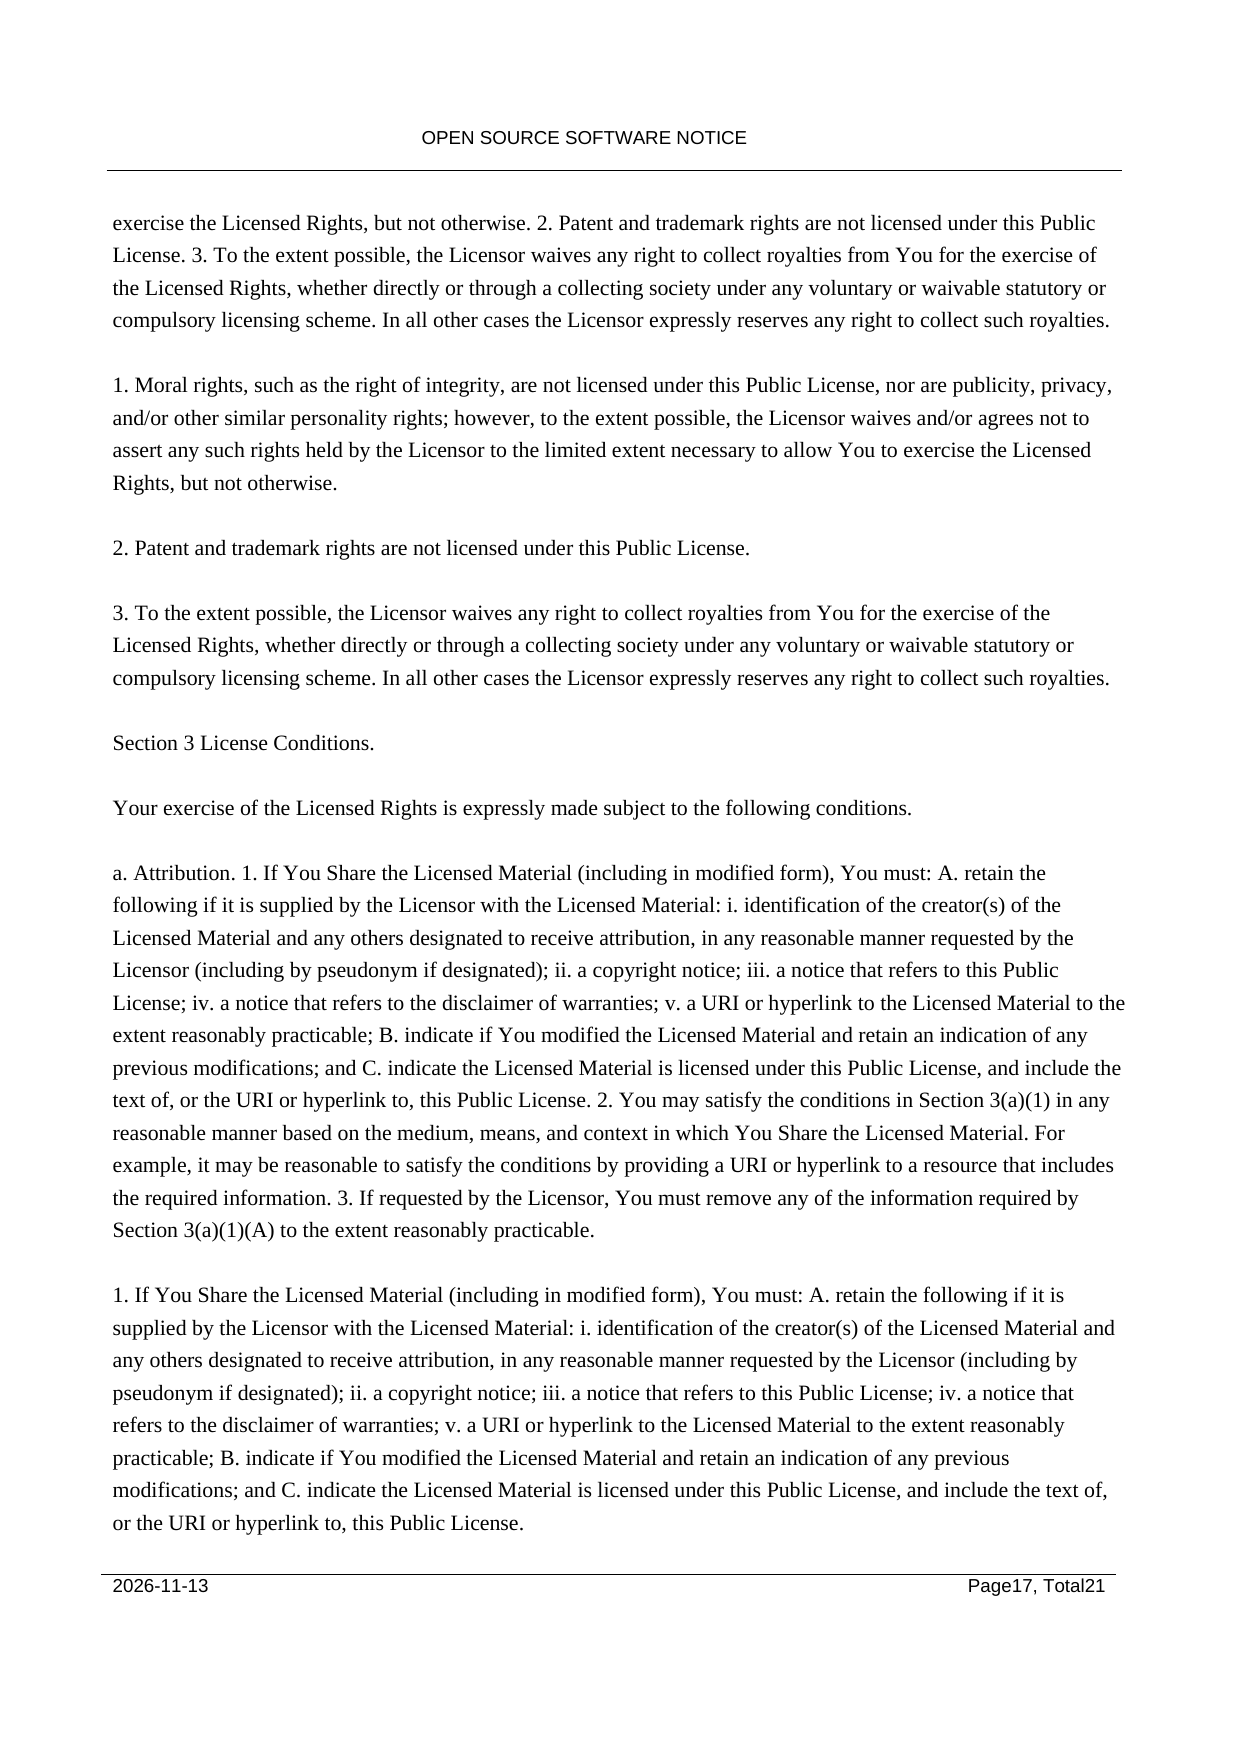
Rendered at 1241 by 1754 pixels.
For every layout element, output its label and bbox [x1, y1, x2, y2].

text [112, 206, 1128, 1539]
